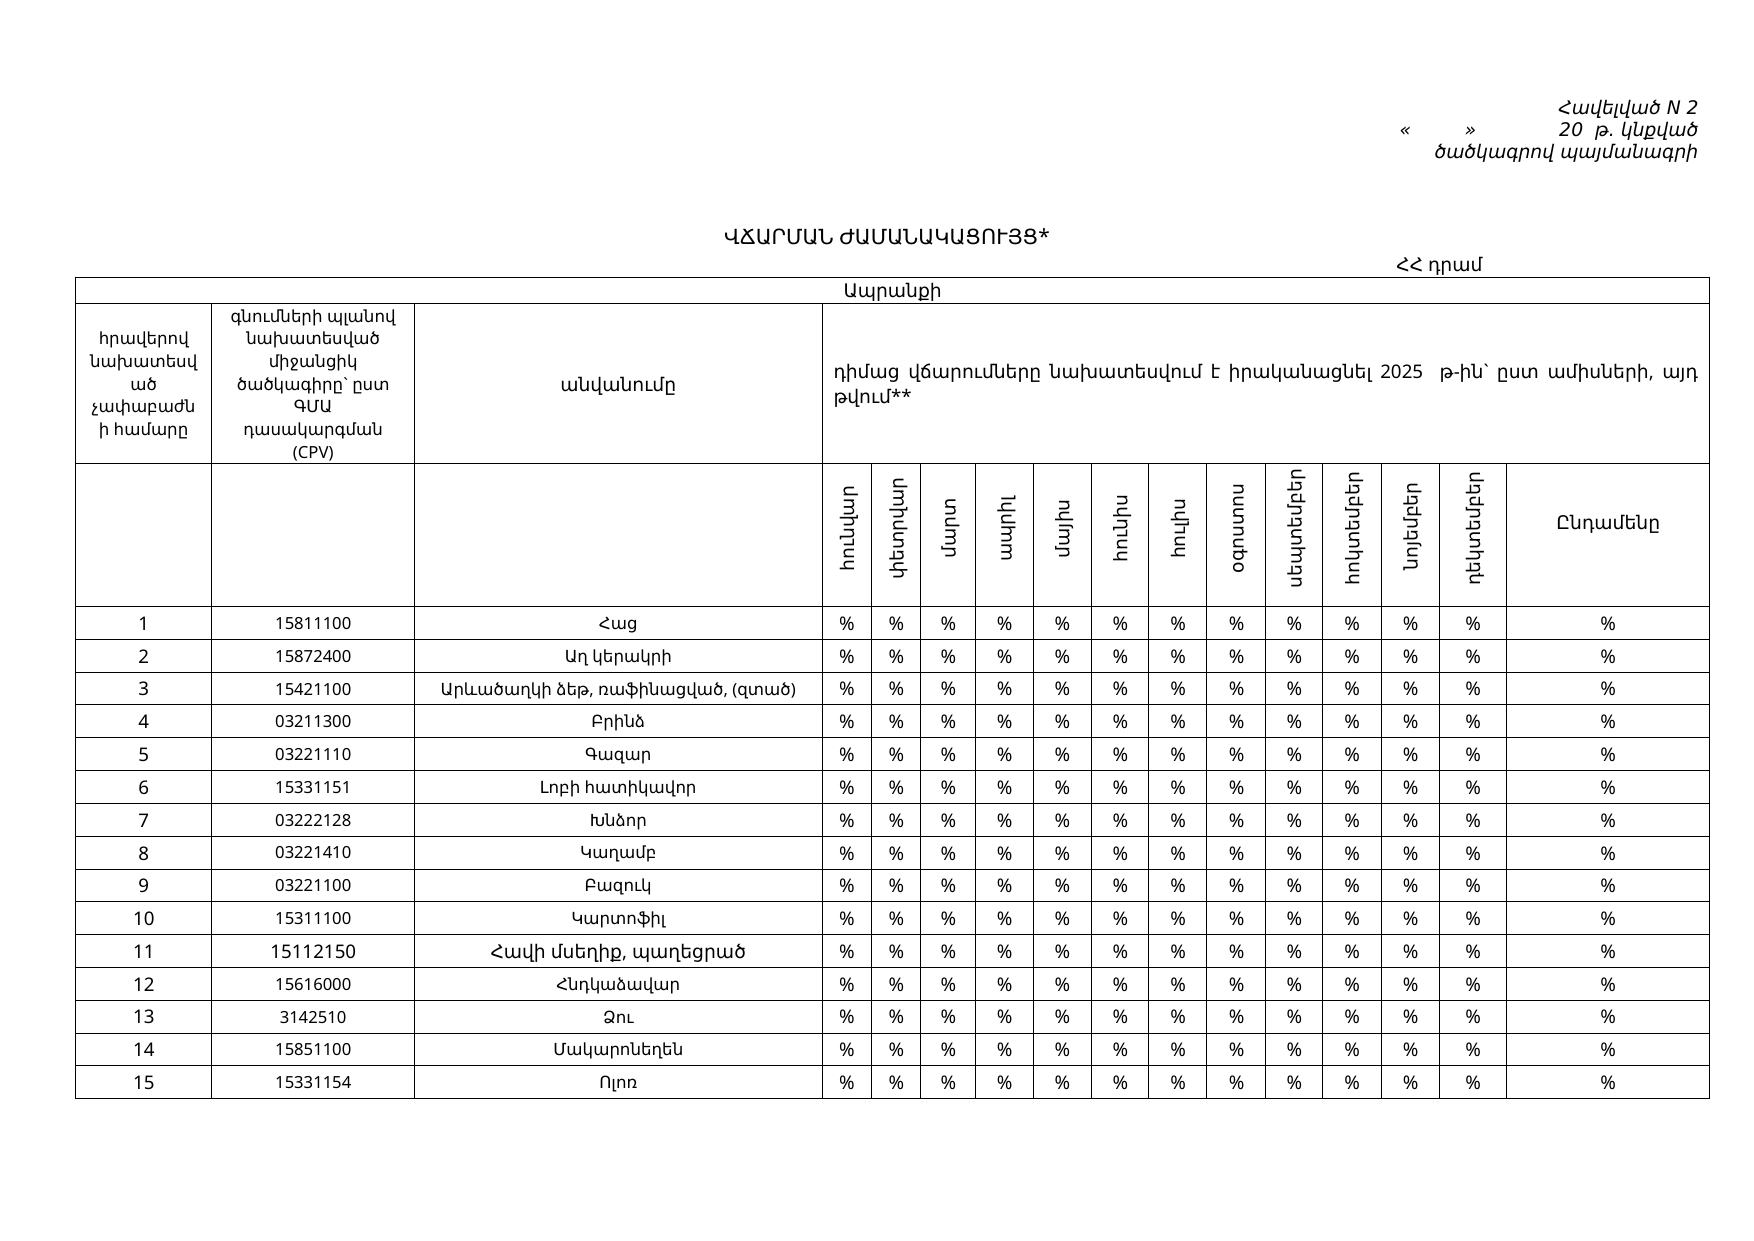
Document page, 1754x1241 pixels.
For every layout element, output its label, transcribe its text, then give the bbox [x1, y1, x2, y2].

table_cell Ոլոռ [415, 1066, 822, 1098]
table_cell % [1507, 771, 1709, 803]
table_cell % [1323, 738, 1381, 770]
table_cell [212, 464, 414, 606]
table_cell % [1207, 771, 1265, 803]
table_cell % [823, 673, 871, 704]
table_cell % [976, 640, 1033, 672]
table_cell % [823, 1001, 871, 1032]
text « » 20 թ. կնքված [75, 119, 1698, 141]
table_cell % [1149, 673, 1206, 704]
table_cell % [872, 1066, 920, 1098]
table_cell % [1323, 935, 1381, 967]
table_cell Ձու [415, 1001, 822, 1032]
table_cell % [976, 738, 1033, 770]
table_cell փետրվար [872, 464, 920, 606]
table_cell % [872, 771, 920, 803]
table_cell % [1266, 771, 1322, 803]
table_cell % [1382, 968, 1439, 1000]
table_cell Գազար [415, 738, 822, 770]
table_cell 2 [76, 640, 211, 672]
text ՎՃԱՐՄԱՆ ԺԱՄԱՆԱԿԱՑՈՒՅՑ* [75, 220, 1698, 251]
table_cell % [872, 902, 920, 934]
table_cell % [1440, 935, 1506, 967]
table_cell % [921, 1001, 975, 1032]
table_cell % [1207, 1034, 1265, 1065]
table_cell % [1382, 705, 1439, 737]
table_cell հունվար [823, 464, 871, 606]
table_cell % [1207, 705, 1265, 737]
table_cell Բրինձ [415, 705, 822, 737]
table_cell % [1323, 771, 1381, 803]
table_cell 03222128 [212, 804, 414, 836]
table_cell % [921, 705, 975, 737]
table_cell % [1382, 870, 1439, 901]
table_cell % [1266, 1034, 1322, 1065]
table_cell % [976, 804, 1033, 836]
table_cell Հավի մսեղիք, պաղեցրած [415, 935, 822, 967]
table_cell 15872400 [212, 640, 414, 672]
table_cell % [921, 935, 975, 967]
table_cell գնումների պլանով նախատեսված միջանցիկ ծածկագիրը` ըստ ԳՄԱ դասակարգման (CPV) [212, 304, 414, 463]
table_cell % [1207, 1001, 1265, 1032]
table_cell % [1149, 1001, 1206, 1032]
table_cell հուլիս [1149, 464, 1206, 606]
table_cell օգոստոս [1207, 464, 1265, 606]
table_cell % [1440, 1034, 1506, 1065]
table_cell Լոբի հատիկավոր [415, 771, 822, 803]
table_cell % [1149, 1034, 1206, 1065]
table_cell % [872, 837, 920, 868]
table_cell % [1034, 837, 1091, 868]
table_cell % [1207, 607, 1265, 639]
table_cell % [1266, 968, 1322, 1000]
table_cell 03221100 [212, 870, 414, 901]
table_cell % [1092, 738, 1148, 770]
table_cell % [976, 935, 1033, 967]
table_cell նոյեմբեր [1382, 464, 1439, 606]
table_cell % [1034, 607, 1091, 639]
table_cell % [976, 968, 1033, 1000]
table_cell % [1092, 1001, 1148, 1032]
table_cell % [1440, 870, 1506, 901]
table_cell % [1323, 705, 1381, 737]
table_cell 5 [76, 738, 211, 770]
table_cell % [1507, 902, 1709, 934]
table_cell % [1266, 837, 1322, 868]
table_cell % [1507, 870, 1709, 901]
table_cell % [1092, 771, 1148, 803]
table_cell % [976, 705, 1033, 737]
table_cell Արևածաղկի ձեթ, ռաֆինացված, (զտած) [415, 673, 822, 704]
table_cell [415, 464, 822, 606]
table_cell % [1440, 804, 1506, 836]
table_cell % [921, 640, 975, 672]
table_cell ապրիլ [976, 464, 1033, 606]
table_cell % [921, 837, 975, 868]
table_cell % [872, 968, 920, 1000]
table_cell % [1092, 870, 1148, 901]
table_cell % [1092, 705, 1148, 737]
table_cell հոկտեմբեր [1323, 464, 1381, 606]
table_cell % [1092, 837, 1148, 868]
table_cell % [1382, 1066, 1439, 1098]
table_cell % [1440, 1001, 1506, 1032]
table_cell % [1207, 640, 1265, 672]
table_cell մարտ [921, 464, 975, 606]
table_cell դիմաց վճարումները նախատեսվում է իրականացնել 2025 թ-ին` ըստ ամիսների, այդ թվում** [823, 304, 1709, 463]
table_cell % [823, 902, 871, 934]
table_cell % [1382, 607, 1439, 639]
table_cell % [823, 870, 871, 901]
text ՀՀ դրամ [75, 251, 1698, 277]
table_cell % [823, 607, 871, 639]
table_cell 03211300 [212, 705, 414, 737]
table_cell % [1266, 902, 1322, 934]
table_cell % [1507, 673, 1709, 704]
table_cell 15851100 [212, 1034, 414, 1065]
table_cell 8 [76, 837, 211, 868]
table_cell % [872, 705, 920, 737]
table_cell % [872, 804, 920, 836]
table_cell % [1382, 837, 1439, 868]
table_cell % [872, 1001, 920, 1032]
table_cell % [1092, 1034, 1148, 1065]
table_cell Կաղամբ [415, 837, 822, 868]
table_cell % [823, 1066, 871, 1098]
table_cell % [1092, 673, 1148, 704]
table_cell % [872, 673, 920, 704]
table_cell % [921, 673, 975, 704]
table_cell 13 [76, 1001, 211, 1032]
table_cell % [1382, 935, 1439, 967]
table_cell % [1440, 673, 1506, 704]
table_cell 14 [76, 1034, 211, 1065]
table_cell % [1034, 1066, 1091, 1098]
table_cell % [976, 1034, 1033, 1065]
table_cell % [872, 935, 920, 967]
table_cell % [1323, 640, 1381, 672]
table_cell % [1507, 1001, 1709, 1032]
table_cell % [921, 804, 975, 836]
table_cell % [1440, 705, 1506, 737]
table_cell 15421100 [212, 673, 414, 704]
table_cell % [823, 640, 871, 672]
table_cell % [1323, 1001, 1381, 1032]
table_cell 9 [76, 870, 211, 901]
table_cell % [1266, 804, 1322, 836]
table_cell % [1382, 1001, 1439, 1032]
table_cell % [1323, 1066, 1381, 1098]
table_cell % [1092, 935, 1148, 967]
text ծածկագրով պայմանագրի [75, 141, 1698, 163]
table_cell % [1034, 771, 1091, 803]
table_cell % [1266, 607, 1322, 639]
table_cell % [1034, 902, 1091, 934]
table_cell % [1266, 640, 1322, 672]
table_cell 15112150 [212, 935, 414, 967]
table_cell % [823, 837, 871, 868]
table_cell 15 [76, 1066, 211, 1098]
table_cell % [823, 968, 871, 1000]
table_cell % [1507, 837, 1709, 868]
table_cell 3142510 [212, 1001, 414, 1032]
table_cell % [1034, 870, 1091, 901]
table_cell մայիս [1034, 464, 1091, 606]
table_cell % [1149, 738, 1206, 770]
table_cell % [1034, 1034, 1091, 1065]
table_cell % [1034, 738, 1091, 770]
table_cell % [1092, 640, 1148, 672]
table_cell % [1382, 1034, 1439, 1065]
table_cell % [1149, 837, 1206, 868]
table_cell % [1149, 870, 1206, 901]
table_cell % [976, 1001, 1033, 1032]
table_cell % [1034, 673, 1091, 704]
table_cell 15616000 [212, 968, 414, 1000]
table_cell 15331154 [212, 1066, 414, 1098]
table_cell 11 [76, 935, 211, 967]
table_cell % [1207, 738, 1265, 770]
table_cell % [1507, 804, 1709, 836]
table_cell % [1440, 640, 1506, 672]
table_cell % [1149, 771, 1206, 803]
table_cell % [1149, 804, 1206, 836]
text Հավելված N 2 [75, 97, 1698, 119]
table_cell % [1207, 1066, 1265, 1098]
table_cell % [976, 607, 1033, 639]
table_cell % [1323, 837, 1381, 868]
table_header Ապրանքի [76, 278, 1709, 303]
table_cell % [1507, 1066, 1709, 1098]
table_cell % [823, 738, 871, 770]
table_cell % [1149, 902, 1206, 934]
table_cell % [1207, 902, 1265, 934]
table_cell Հաց [415, 607, 822, 639]
table_cell % [1323, 1034, 1381, 1065]
table_cell % [1323, 804, 1381, 836]
table_cell 6 [76, 771, 211, 803]
table_cell 10 [76, 902, 211, 934]
table_cell % [1507, 738, 1709, 770]
table_cell Ընդամենը [1507, 464, 1709, 606]
table_cell % [921, 902, 975, 934]
table_cell % [1092, 804, 1148, 836]
table_cell % [1323, 870, 1381, 901]
table_cell անվանումը [415, 304, 822, 463]
table_cell % [872, 738, 920, 770]
table_cell 15331151 [212, 771, 414, 803]
table_cell % [1382, 902, 1439, 934]
table_cell % [872, 1034, 920, 1065]
table_cell % [1382, 771, 1439, 803]
table_cell % [1092, 607, 1148, 639]
table_cell % [1323, 902, 1381, 934]
table_cell 03221410 [212, 837, 414, 868]
table_cell % [1149, 607, 1206, 639]
table_cell % [976, 902, 1033, 934]
table_cell % [1266, 1066, 1322, 1098]
table_cell % [1266, 935, 1322, 967]
table_cell % [1266, 1001, 1322, 1032]
table_cell % [1440, 902, 1506, 934]
table_cell % [1507, 935, 1709, 967]
table_cell % [823, 1034, 871, 1065]
table_cell % [1266, 705, 1322, 737]
table_cell Բազուկ [415, 870, 822, 901]
table_cell % [976, 1066, 1033, 1098]
table_cell % [823, 771, 871, 803]
table_cell % [1440, 968, 1506, 1000]
table_cell % [921, 1066, 975, 1098]
table_cell % [1149, 705, 1206, 737]
table_cell 4 [76, 705, 211, 737]
table_cell % [1266, 738, 1322, 770]
table_cell % [921, 607, 975, 639]
table_cell % [1440, 771, 1506, 803]
table_cell % [1034, 705, 1091, 737]
table_cell % [976, 771, 1033, 803]
table_cell % [1207, 837, 1265, 868]
table_cell % [1092, 968, 1148, 1000]
table_cell % [1440, 1066, 1506, 1098]
table_cell % [1440, 837, 1506, 868]
table_cell % [823, 935, 871, 967]
table_cell % [1507, 640, 1709, 672]
table_cell % [1382, 738, 1439, 770]
table_cell Աղ կերակրի [415, 640, 822, 672]
table_cell % [976, 837, 1033, 868]
table_cell 3 [76, 673, 211, 704]
table_cell % [1207, 968, 1265, 1000]
table_cell 15811100 [212, 607, 414, 639]
table_cell % [1382, 673, 1439, 704]
table_cell % [1323, 607, 1381, 639]
table_cell հրավերով նախատեսված չափաբաժնի համարը [76, 304, 211, 463]
table_cell % [1382, 640, 1439, 672]
table_cell % [921, 771, 975, 803]
table_cell % [1034, 640, 1091, 672]
table_cell Մակարոնեղեն [415, 1034, 822, 1065]
table_cell % [921, 968, 975, 1000]
table_cell % [976, 870, 1033, 901]
table_cell Խնձոր [415, 804, 822, 836]
table_cell 03221110 [212, 738, 414, 770]
table_cell % [1507, 705, 1709, 737]
table_cell % [1034, 804, 1091, 836]
table_cell % [1149, 640, 1206, 672]
table_cell % [1440, 607, 1506, 639]
table_cell Կարտոֆիլ [415, 902, 822, 934]
table_cell % [1266, 673, 1322, 704]
table_cell % [1034, 1001, 1091, 1032]
table_cell % [1382, 804, 1439, 836]
table_cell % [1507, 607, 1709, 639]
table_cell % [921, 738, 975, 770]
table_cell % [921, 1034, 975, 1065]
table_cell % [823, 804, 871, 836]
table_cell 12 [76, 968, 211, 1000]
table_cell սեպտեմբեր [1266, 464, 1322, 606]
table_cell % [1440, 738, 1506, 770]
table_cell % [1149, 935, 1206, 967]
table_cell % [1207, 935, 1265, 967]
table_cell % [872, 640, 920, 672]
table_cell % [1323, 673, 1381, 704]
table_cell % [1149, 968, 1206, 1000]
table_cell % [976, 673, 1033, 704]
table_cell % [1207, 673, 1265, 704]
table_cell % [872, 607, 920, 639]
table_cell % [1034, 968, 1091, 1000]
table_cell 15311100 [212, 902, 414, 934]
table_cell 7 [76, 804, 211, 836]
table_cell [76, 464, 211, 606]
table_cell Հնդկաձավար [415, 968, 822, 1000]
table_cell % [1507, 968, 1709, 1000]
table_cell % [872, 870, 920, 901]
table_cell % [1149, 1066, 1206, 1098]
table_cell % [1323, 968, 1381, 1000]
table_cell % [1092, 902, 1148, 934]
table_cell % [1207, 804, 1265, 836]
table_cell % [1034, 935, 1091, 967]
table_cell % [1507, 1034, 1709, 1065]
table_cell 1 [76, 607, 211, 639]
table_cell % [823, 705, 871, 737]
table_cell հունիս [1092, 464, 1148, 606]
table_cell % [1266, 870, 1322, 901]
table_cell % [1207, 870, 1265, 901]
table_cell դեկտեմբեր [1440, 464, 1506, 606]
table_cell % [1092, 1066, 1148, 1098]
table_cell % [921, 870, 975, 901]
